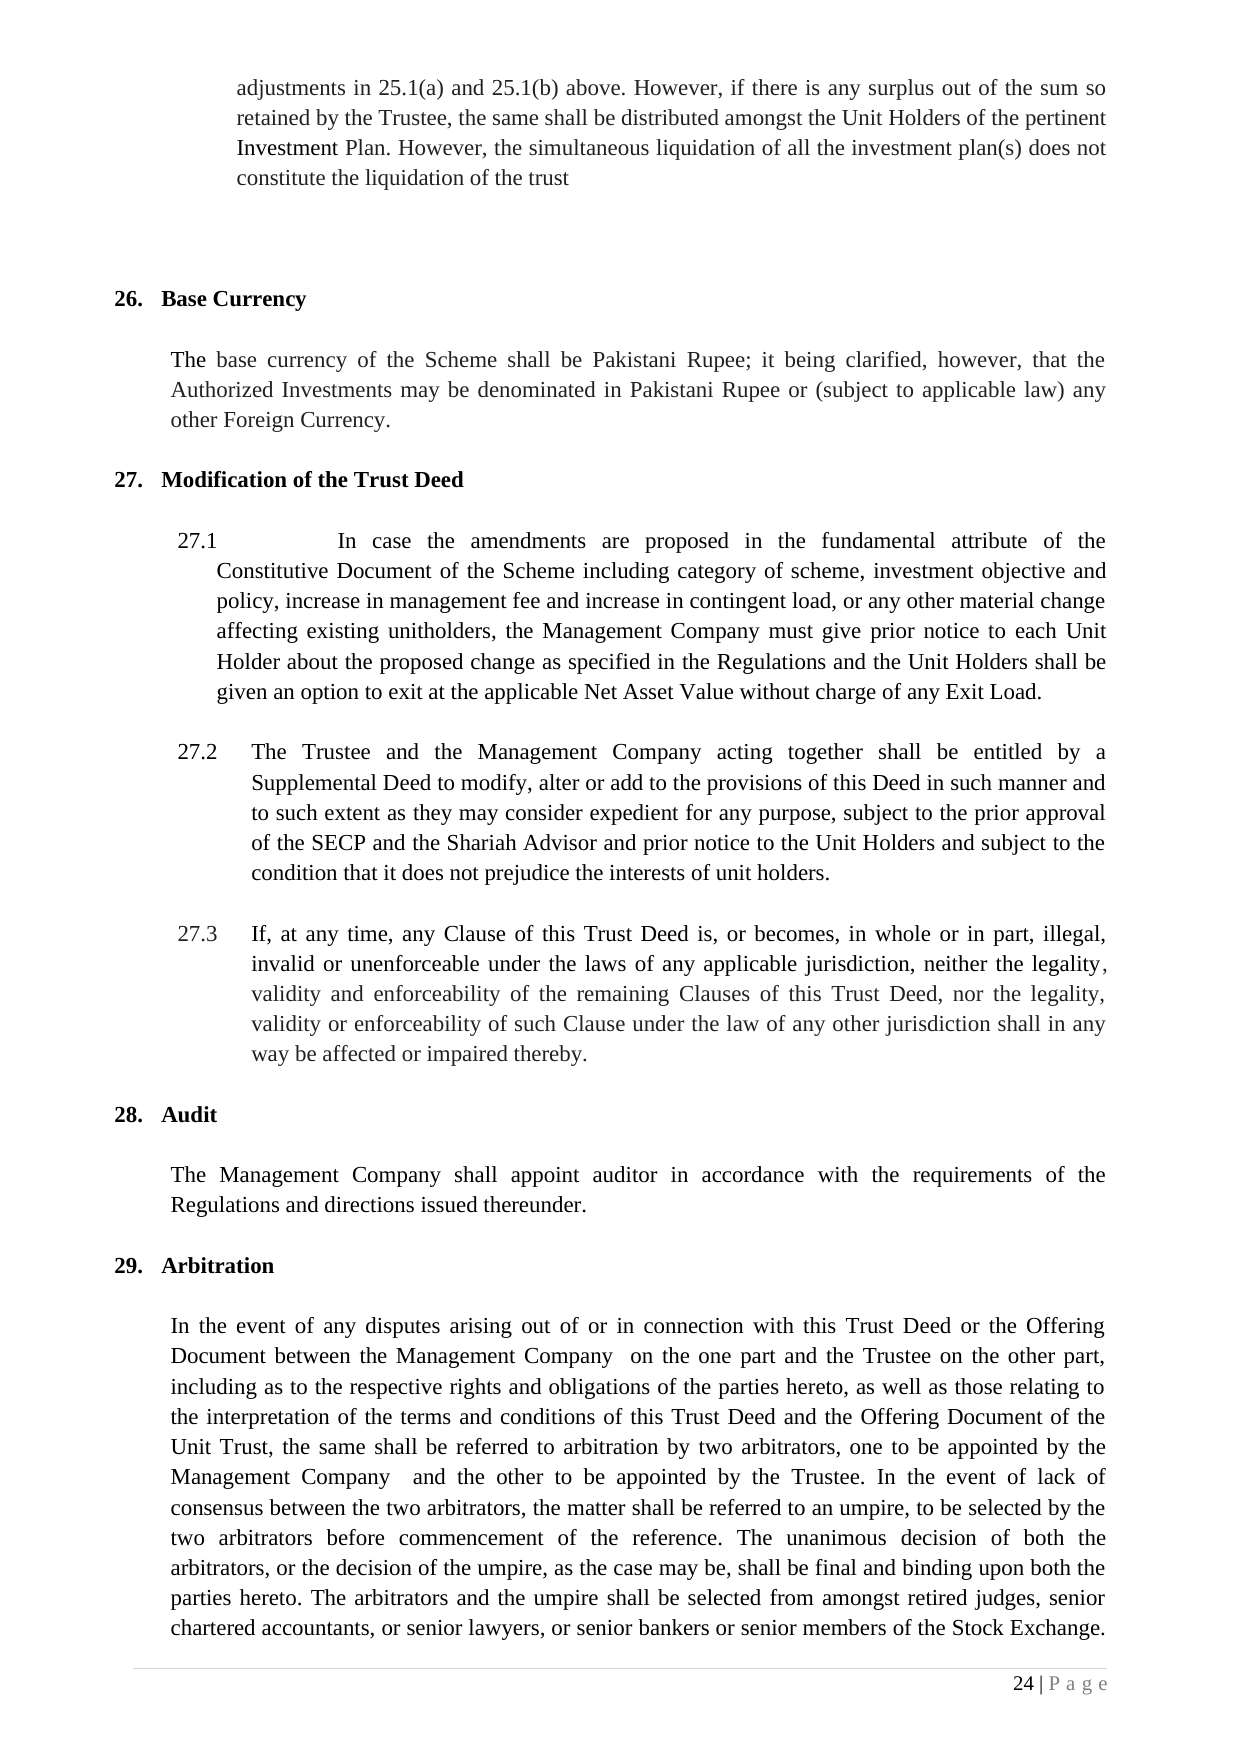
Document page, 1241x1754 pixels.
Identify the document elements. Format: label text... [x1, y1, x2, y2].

subtitle Audit [114, 1101, 1107, 1127]
text The Management Company shall appoint auditor in accordance with the requirements of the Regulations and directions issued thereunder. [170, 1161, 1107, 1218]
subtitle Base Currency [114, 285, 1107, 312]
list In case the amendments are proposed in the fundamental attribute of the Constitutive Document of the Scheme including category of scheme, investment objective and policy, increase in management fee and increase in contingent load, or any other material change affecting existing unitholders, the Management Company must give prior notice to each Unit Holder about the proposed change as specified in the Regulations and the Unit Holders shall be given an option to exit at the applicable Net Asset Value without charge of any Exit Load. [177, 527, 1107, 704]
list The Trustee and the Management Company acting together shall be entitled by a Supplemental Deed to modify, alter or add to the provisions of this Deed in such manner and to such extent as they may consider expedient for any purpose, subject to the prior approval of the SECP and the Shariah Advisor and prior notice to the Unit Holders and subject to the condition that it does not prejudice the interests of unit holders. [177, 738, 1107, 886]
list If, at any time, any Clause of this Trust Deed is, or becomes, in whole or in part, illegal, invalid or unenforceable under the laws of any applicable jurisdiction, neither the legality, validity and enforceability of the remaining Clauses of this Trust Deed, nor the legality, validity or enforceability of such Clause under the law of any other jurisdiction shall in any way be affected or impaired thereby. [177, 920, 1107, 1067]
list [177, 74, 1107, 191]
text The base currency of the Scheme shall be Pakistani Rupee; it being clarified, however, that the Authorized Investments may be denominated in Pakistani Rupee or (subject to applicable law) any other Foreign Currency. [170, 346, 1107, 432]
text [170, 1312, 1107, 1641]
subtitle Arbitration [114, 1252, 1107, 1278]
subtitle Modification of the Trust Deed [114, 467, 1107, 493]
